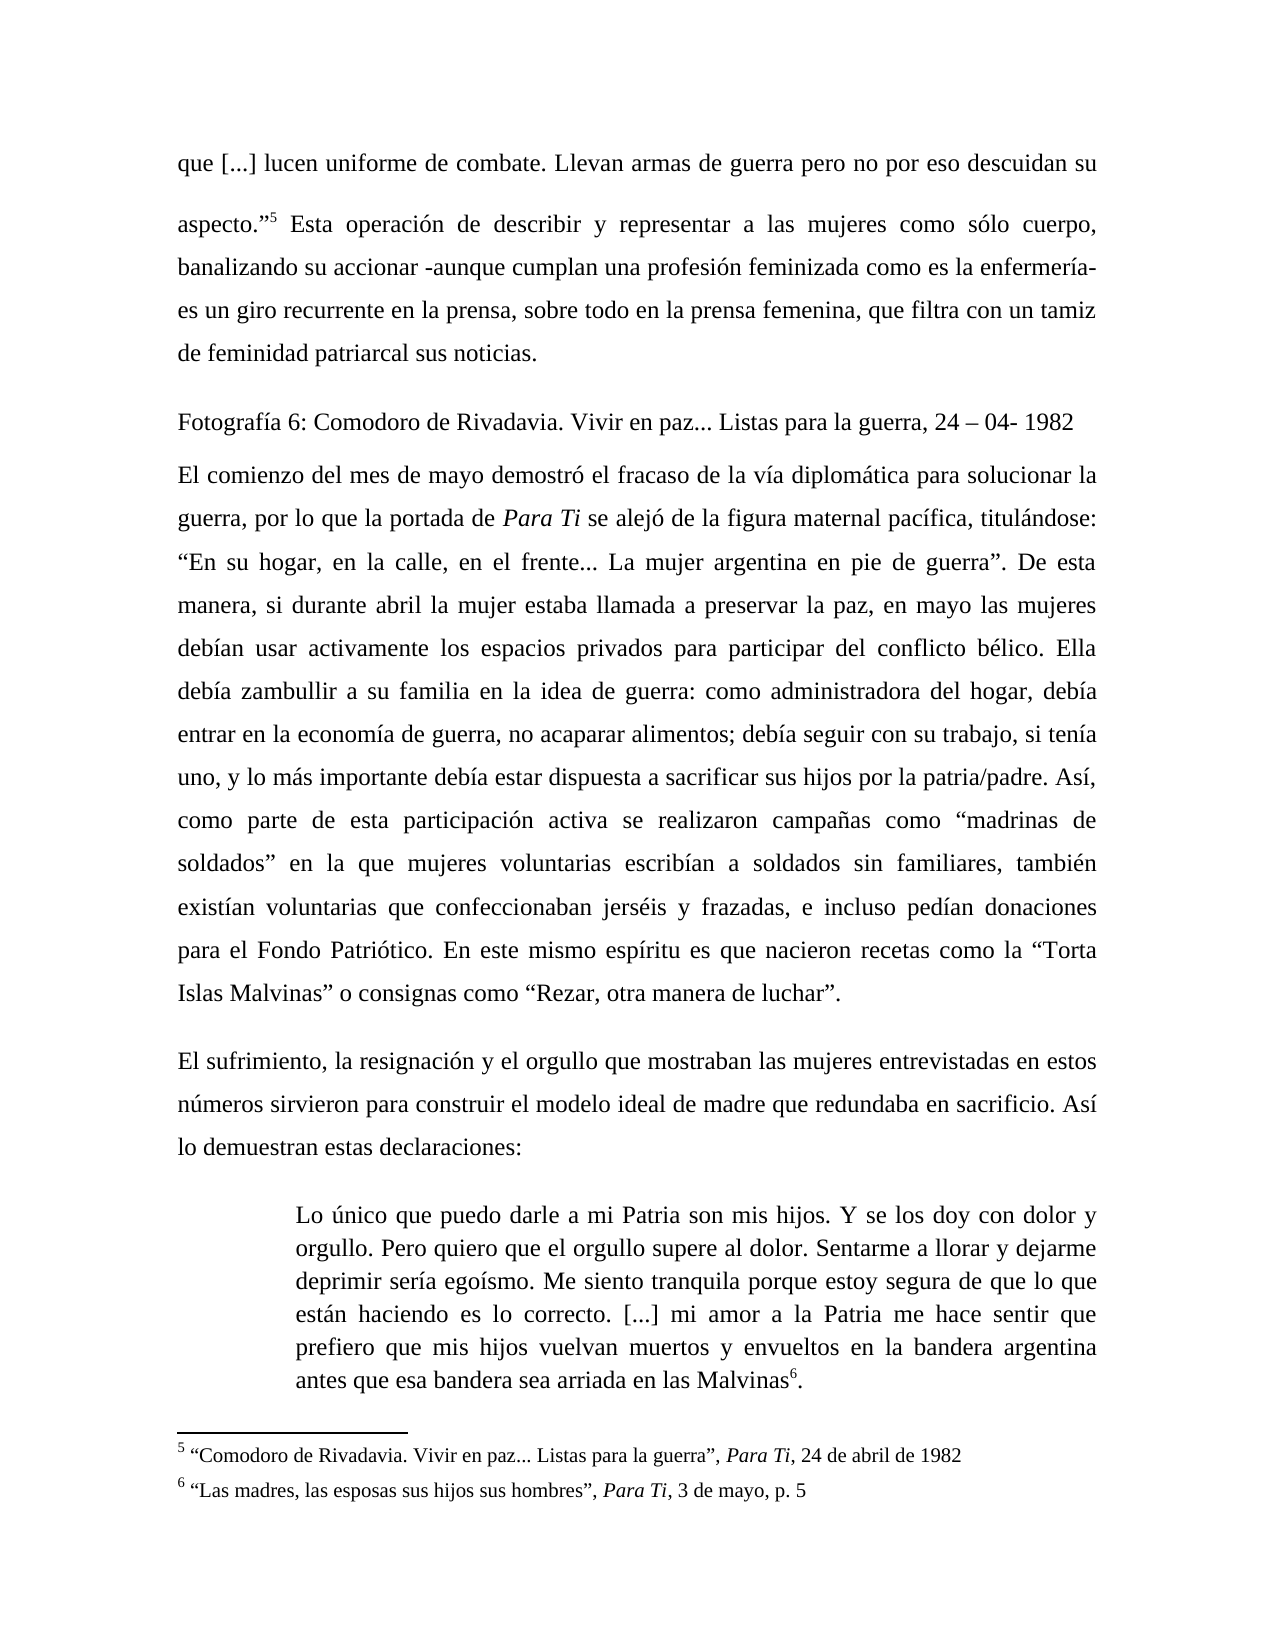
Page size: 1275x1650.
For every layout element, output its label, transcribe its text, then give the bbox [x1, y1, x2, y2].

text El comienzo del mes de mayo demostró el fracaso de la vía diplomática para solucionar la guerra, por lo que la portada de Para Ti se alejó de la figura maternal pacífica, titulándose: “En su hogar, en la calle, en el frente... La mujer argentina en pie de guerra”. De esta manera, si durante abril la mujer estaba llamada a preservar la paz, en mayo las mujeres debían usar activamente los espacios privados para participar del conflicto bélico. Ella debía zambullir a su familia en la idea de guerra: como administradora del hogar, debía entrar en la economía de guerra, no acaparar alimentos; debía seguir con su trabajo, si tenía uno, y lo más importante debía estar dispuesta a sacrificar sus hijos por la patria/padre. Así, como parte de esta participación activa se realizaron campañas como “madrinas de soldados” en la que mujeres voluntarias escribían a soldados sin familiares, también existían voluntarias que confeccionaban jerséis y frazadas, e incluso pedían donaciones para el Fondo Patriótico. En este mismo espíritu es que nacieron recetas como la “Torta Islas Malvinas” o consignas como “Rezar, otra manera de luchar”. [177, 460, 1098, 1007]
text Fotografía 6: Comodoro de Rivadavia. Vivir en paz... Listas para la guerra, 24 – 04- 1982 [177, 406, 1098, 435]
text El sufrimiento, la resignación y el orgullo que mostraban las mujeres entrevistadas en estos números sirvieron para construir el modelo ideal de madre que redundaba en sacrificio. Así lo demuestran estas declaraciones: [177, 1046, 1098, 1161]
text Lo único que puedo darle a mi Patria son mis hijos. Y se los doy con dolor y orgullo. Pero quiero que el orgullo supere al dolor. Sentarme a llorar y dejarme deprimir sería egoísmo. Me siento tranquila porque estoy segura de que lo que están haciendo es lo correcto. [...] mi amor a la Patria me hace sentir que prefiero que mis hijos vuelvan muertos y envueltos en la bandera argentina antes que esa bandera sea arriada en las Malvinas. [295, 1200, 1098, 1394]
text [177, 148, 1098, 367]
